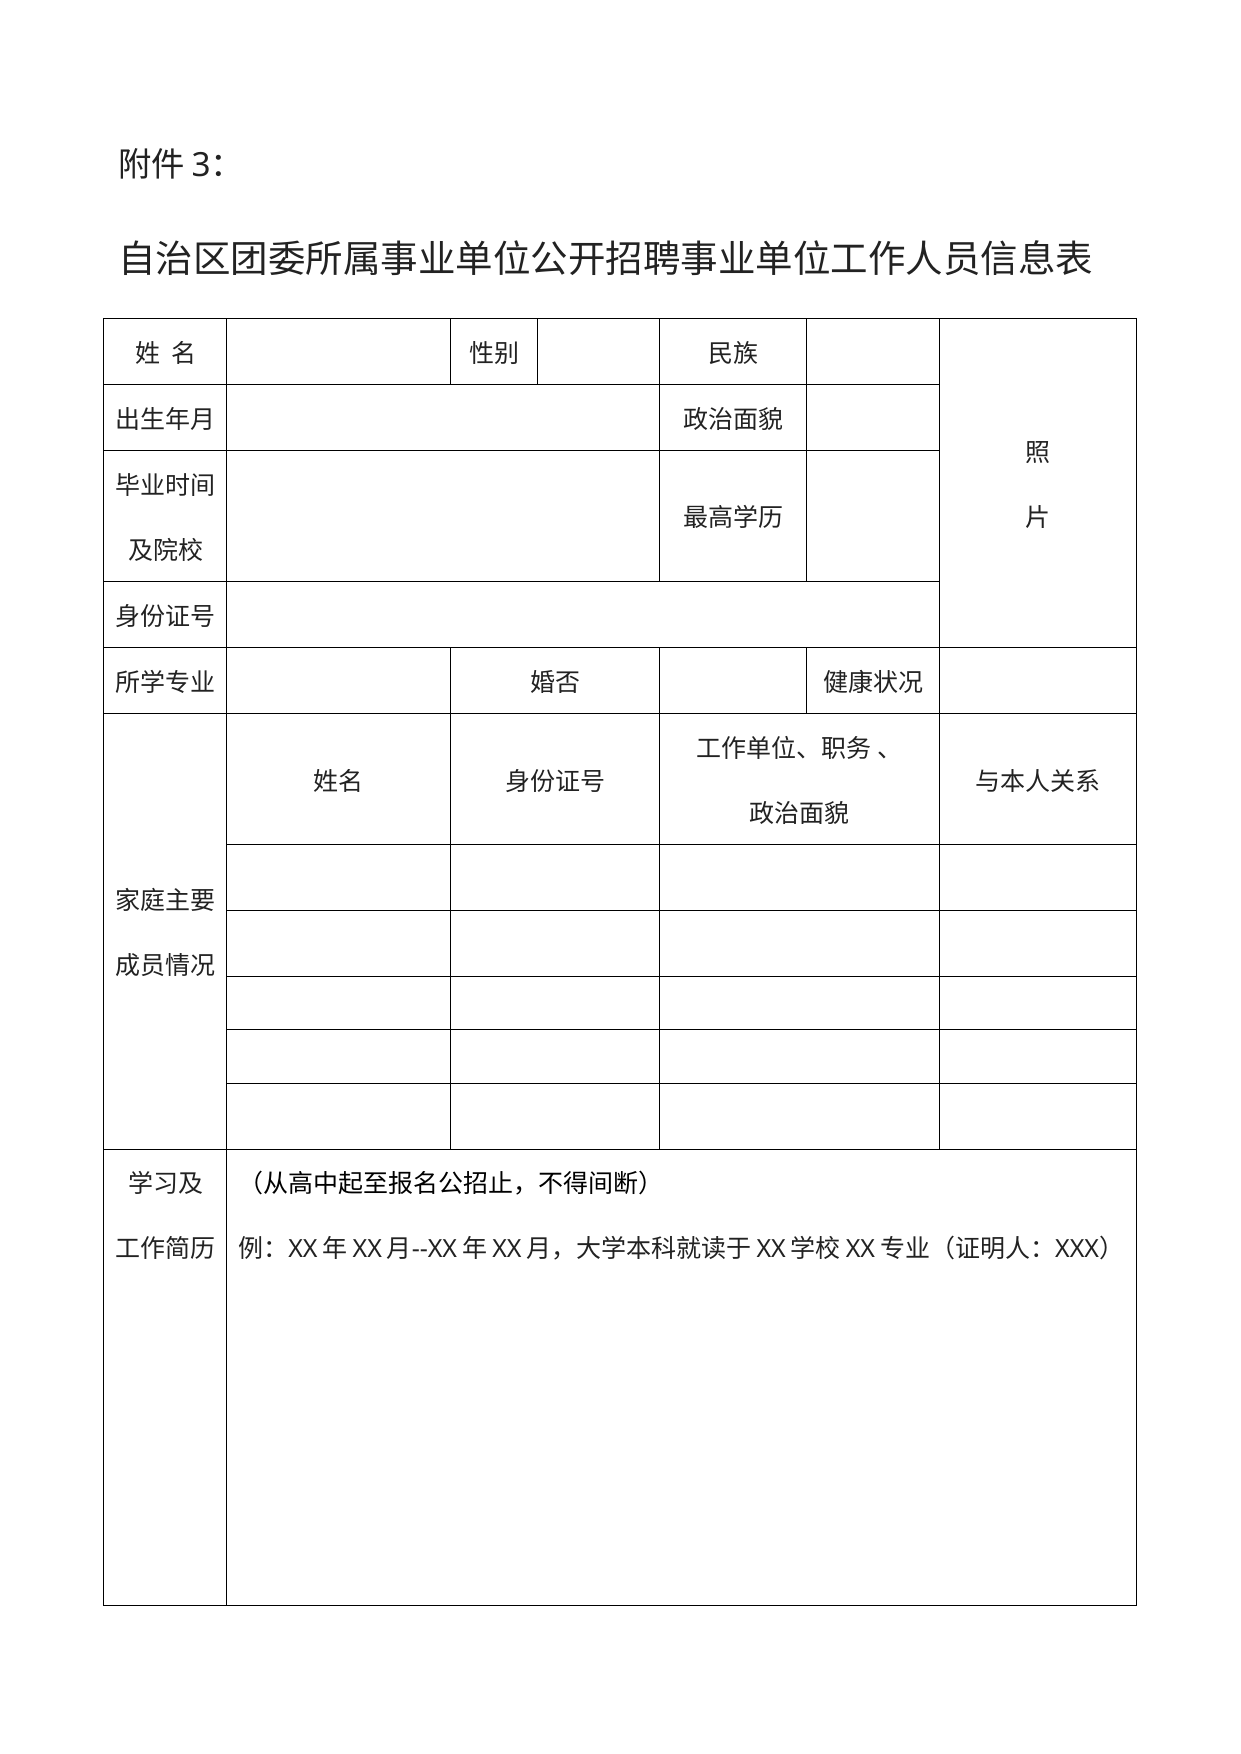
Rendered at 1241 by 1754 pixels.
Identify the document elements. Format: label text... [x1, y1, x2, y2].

table_header 照 片 [940, 319, 1136, 647]
table_cell 出生年月 [104, 385, 226, 450]
table_cell 婚否 [451, 648, 659, 713]
table_cell [451, 1030, 659, 1082]
table_cell [227, 582, 939, 647]
text 附件3： [118, 129, 1122, 194]
table_cell 健康状况 [807, 648, 939, 713]
table_cell [451, 911, 659, 976]
table_cell 家庭主要成员情况 [104, 714, 226, 1148]
table_cell [227, 911, 450, 976]
table_cell [940, 1030, 1136, 1082]
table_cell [227, 1150, 1136, 1604]
text 自治区团委所属事业单位公开招聘事业单位工作人员信息表 [118, 224, 1122, 289]
table_cell [451, 977, 659, 1029]
table_cell [807, 385, 939, 450]
table_cell [227, 648, 450, 713]
table_cell 所学专业 [104, 648, 226, 713]
table_cell 工作单位、职务 、 政治面貌 [660, 714, 939, 844]
table_cell [940, 977, 1136, 1029]
table_cell 身份证号 [104, 582, 226, 647]
table_cell 与本人关系 [940, 714, 1136, 844]
table_cell [227, 845, 450, 910]
table_cell [940, 1084, 1136, 1148]
table_header [538, 319, 659, 384]
table_cell [660, 977, 939, 1029]
table_cell [940, 911, 1136, 976]
table_cell [227, 1030, 450, 1082]
table_cell 毕业时间及院校 [104, 451, 226, 581]
table_cell 学习及 工作简历 [104, 1150, 226, 1604]
table_cell [451, 845, 659, 910]
table_cell 政治面貌 [660, 385, 806, 450]
table_header [807, 319, 939, 384]
table_cell 身份证号 [451, 714, 659, 844]
table_cell [807, 451, 939, 581]
table_header 性别 [451, 319, 537, 384]
table_cell 最高学历 [660, 451, 806, 581]
table_cell [660, 845, 939, 910]
table_cell 姓名 [227, 714, 450, 844]
table_header 姓 名 [104, 319, 226, 384]
table_cell [660, 1030, 939, 1082]
table_cell [660, 648, 806, 713]
table_header 民族 [660, 319, 806, 384]
table_cell [227, 977, 450, 1029]
table_cell [227, 385, 659, 450]
table_cell [227, 1084, 450, 1148]
table_header [227, 319, 450, 384]
table_cell [227, 451, 659, 581]
table_cell [940, 845, 1136, 910]
table_cell [451, 1084, 659, 1148]
table_cell [940, 648, 1136, 713]
table_cell [660, 911, 939, 976]
table_cell [660, 1084, 939, 1148]
